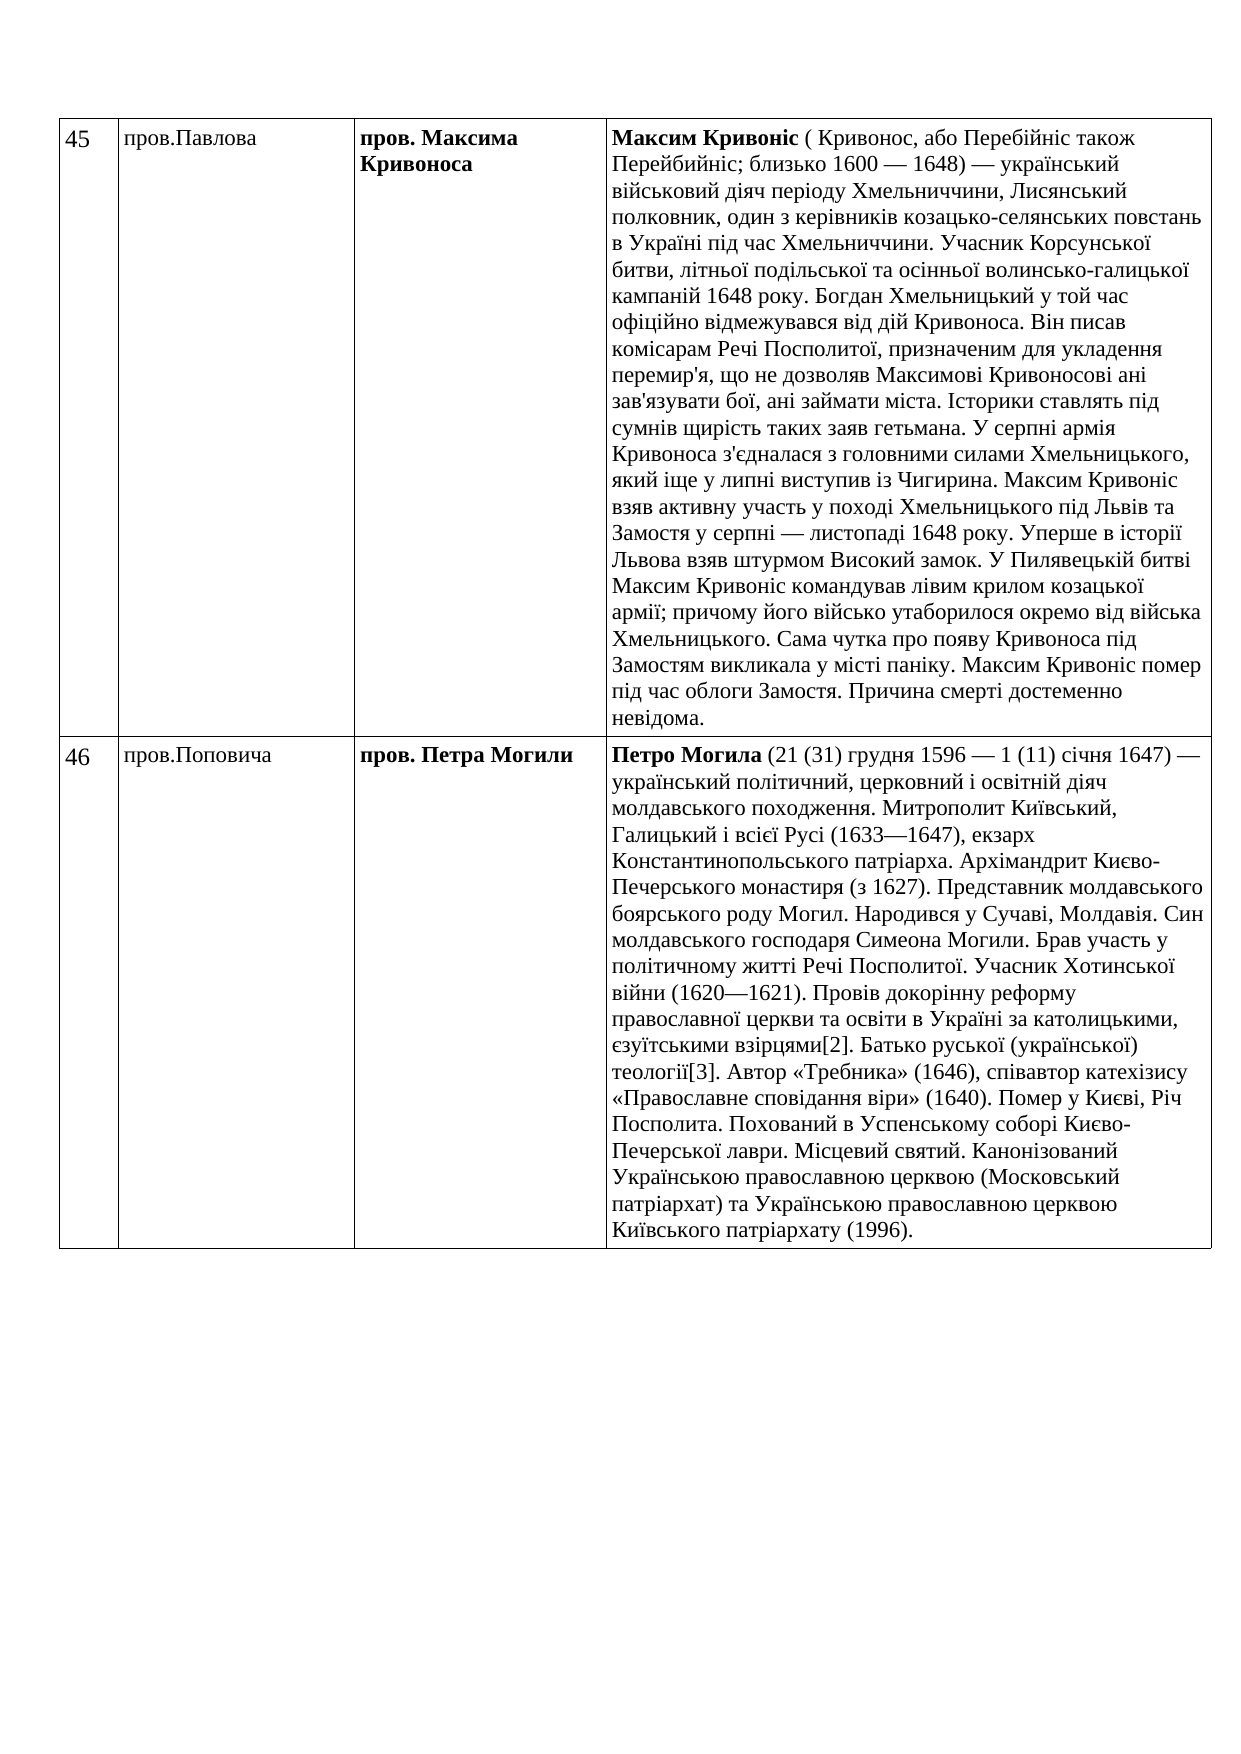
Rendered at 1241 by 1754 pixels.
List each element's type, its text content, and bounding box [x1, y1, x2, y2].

table_cell пров. Максима Кривоноса [355, 119, 606, 736]
table_cell 46 [60, 737, 118, 1248]
table_cell Петро Могила (21 (31) грудня 1596 — 1 (11) січня 1647) — український політичний, церковний і освітній діяч молдавського походження. Митрополит Київський, Галицький і всієї Русі (1633—1647), екзарх Константинопольського патріарха. Архімандрит Києво-Печерського монастиря (з 1627). Представник молдавського боярського роду Могил. Народився у Сучаві, Молдавія. Син молдавського господаря Симеона Могили. Брав участь у політичному житті Речі Посполитої. Учасник Хотинської війни (1620—1621). Провів докорінну реформу православної церкви та освіти в Україні за католицькими, єзуїтськими взірцями[2]. Батько руської (української) теології[3]. Автор «Требника» (1646), співавтор катехізису «Православне сповідання віри» (1640). Помер у Києві, Річ Посполита. Похований в Успенському соборі Києво-Печерської лаври. Місцевий святий. Канонізований Українською православною церквою (Московський патріархат) та Українською православною церквою Київського патріархату (1996). [607, 737, 1211, 1248]
table_cell пров.Павлова [119, 119, 354, 736]
table_cell пров.Поповича [119, 737, 354, 1248]
table_cell 45 [60, 119, 118, 736]
table_cell пров. Петра Могили [355, 737, 606, 1248]
table_cell Максим Кривоніс ( Кривонос, або Перебійніс також Перейбийніс; близько 1600 — 1648) — український військовий діяч періоду Хмельниччини, Лисянський полковник, один з керівників козацько-селянських повстань в Україні під час Хмельниччини. Учасник Корсунської битви, літньої подільської та осінньої волинсько-галицької кампаній 1648 року. Богдан Хмельницький у той час офіційно відмежувався від дій Кривоноса. Він писав комісарам Речі Посполитої, призначеним для укладення перемир'я, що не дозволяв Максимові Кривоносові ані зав'язувати бої, ані займати міста. Історики ставлять під сумнів щирість таких заяв гетьмана. У серпні армія Кривоноса з'єдналася з головними силами Хмельницького, який іще у липні виступив із Чигирина. Максим Кривоніс взяв активну участь у поході Хмельницького під Львів та Замостя у серпні — листопаді 1648 року. Уперше в історії Львова взяв штурмом Високий замок. У Пилявецькій битві Максим Кривоніс командував лівим крилом козацької армії; причому його військо утаборилося окремо від війська Хмельницького. Сама чутка про появу Кривоноса під Замостям викликала у місті паніку. Максим Кривоніс помер під час облоги Замостя. Причина смерті достеменно невідома. [607, 119, 1211, 736]
